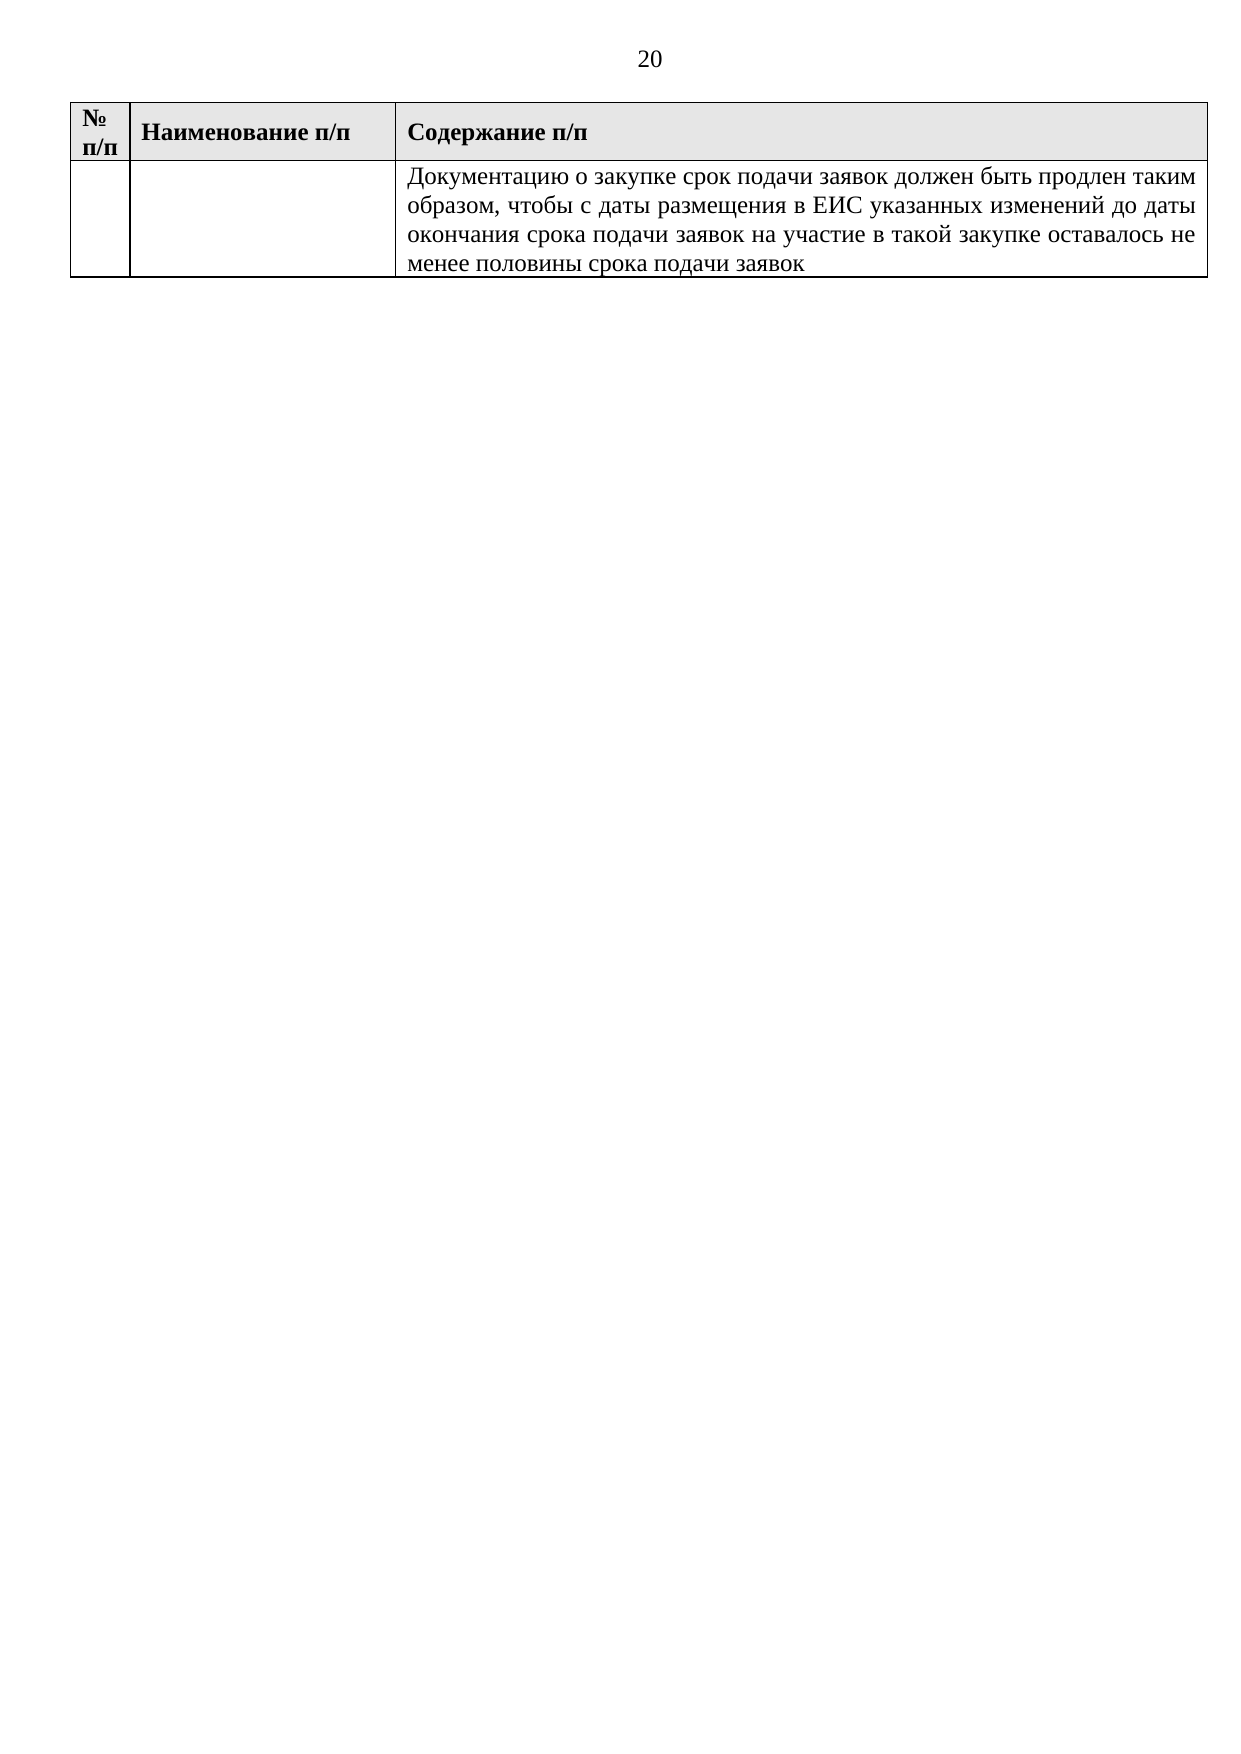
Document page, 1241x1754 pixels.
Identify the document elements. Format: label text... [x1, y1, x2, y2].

table_header Содержание п/п [396, 103, 1207, 160]
table_cell [71, 161, 129, 276]
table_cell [131, 161, 395, 276]
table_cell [396, 161, 1207, 276]
table_header № п/п [71, 103, 129, 160]
table_header Наименование п/п [131, 103, 395, 160]
